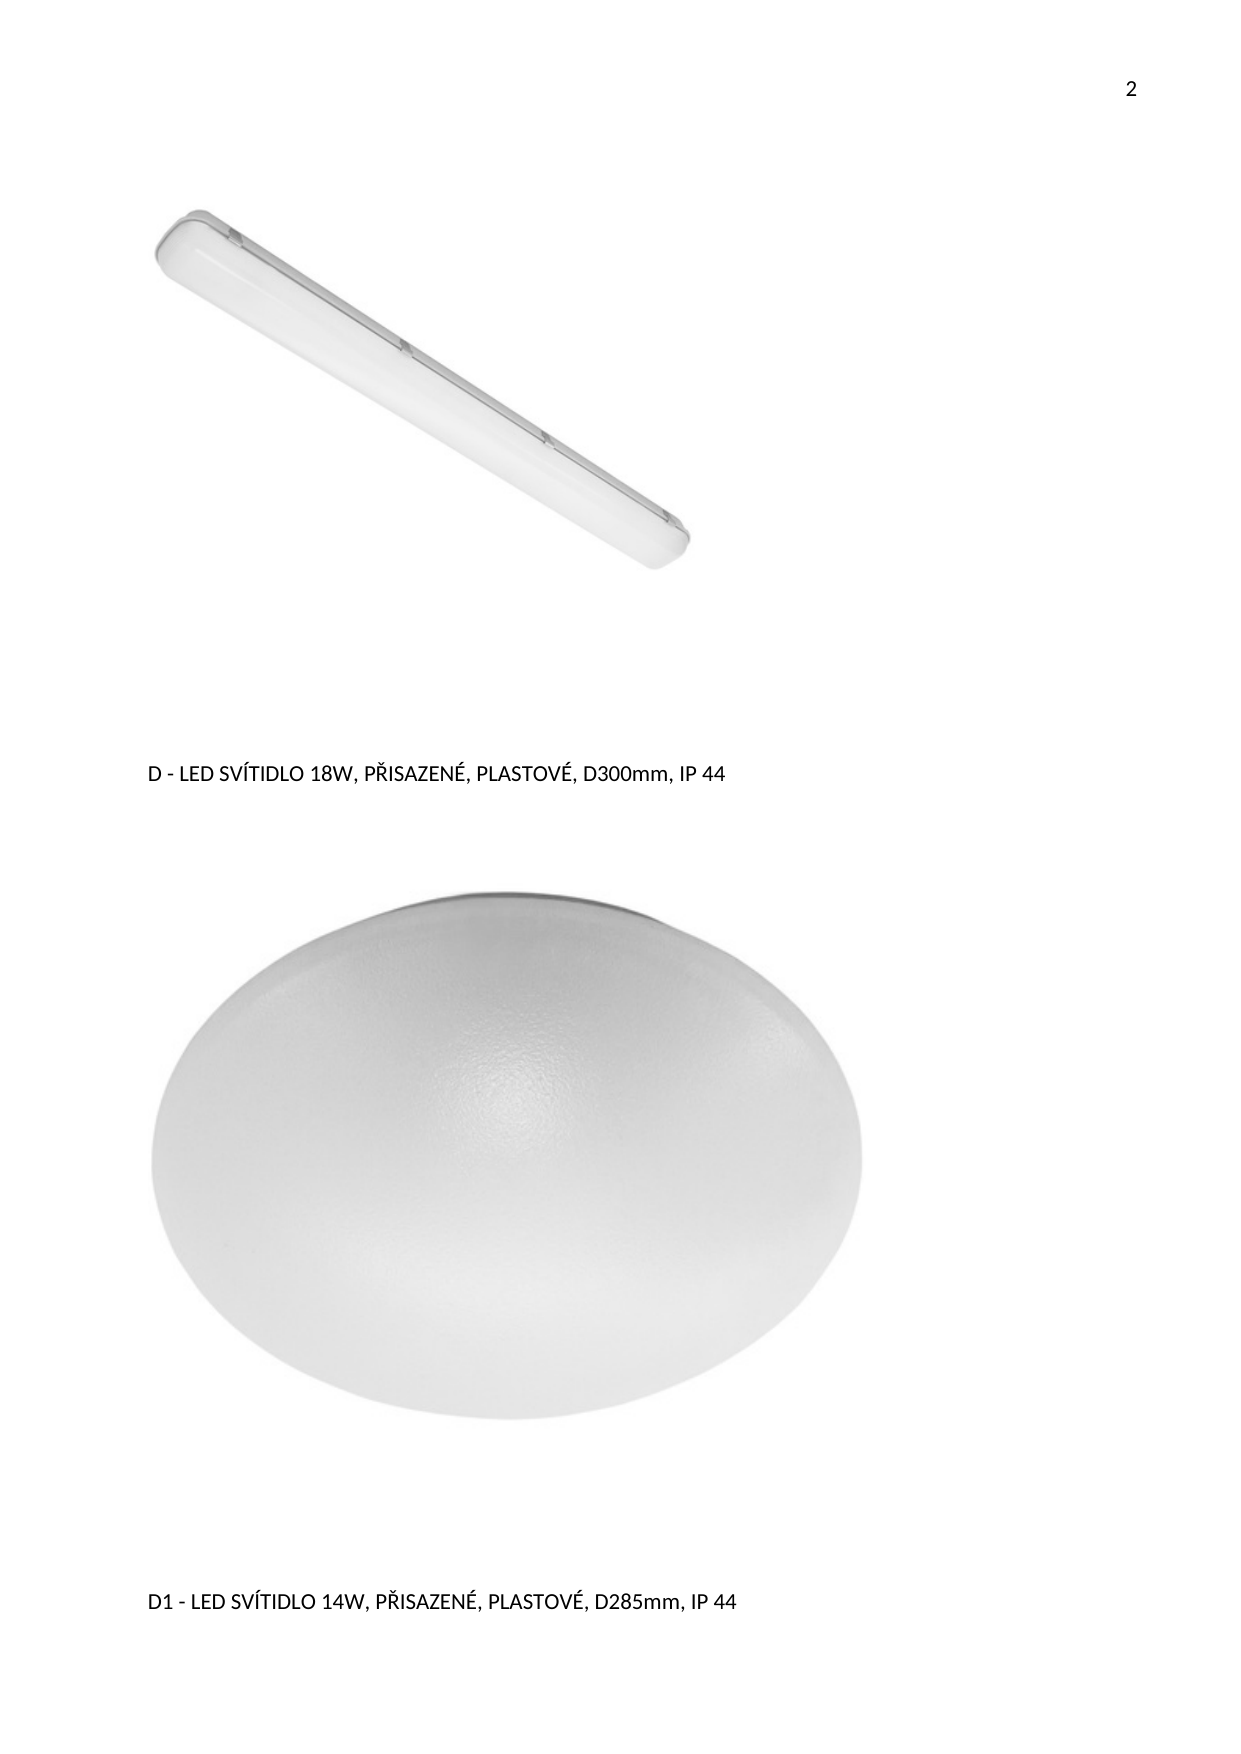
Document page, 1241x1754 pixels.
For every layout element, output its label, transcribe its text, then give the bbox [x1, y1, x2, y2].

text D1 - LED SVÍTIDLO 14W, PŘISAZENÉ, PLASTOVÉ, D285mm, IP 44 [148, 1587, 1137, 1616]
picture [147, 790, 867, 1510]
picture [147, 129, 699, 681]
